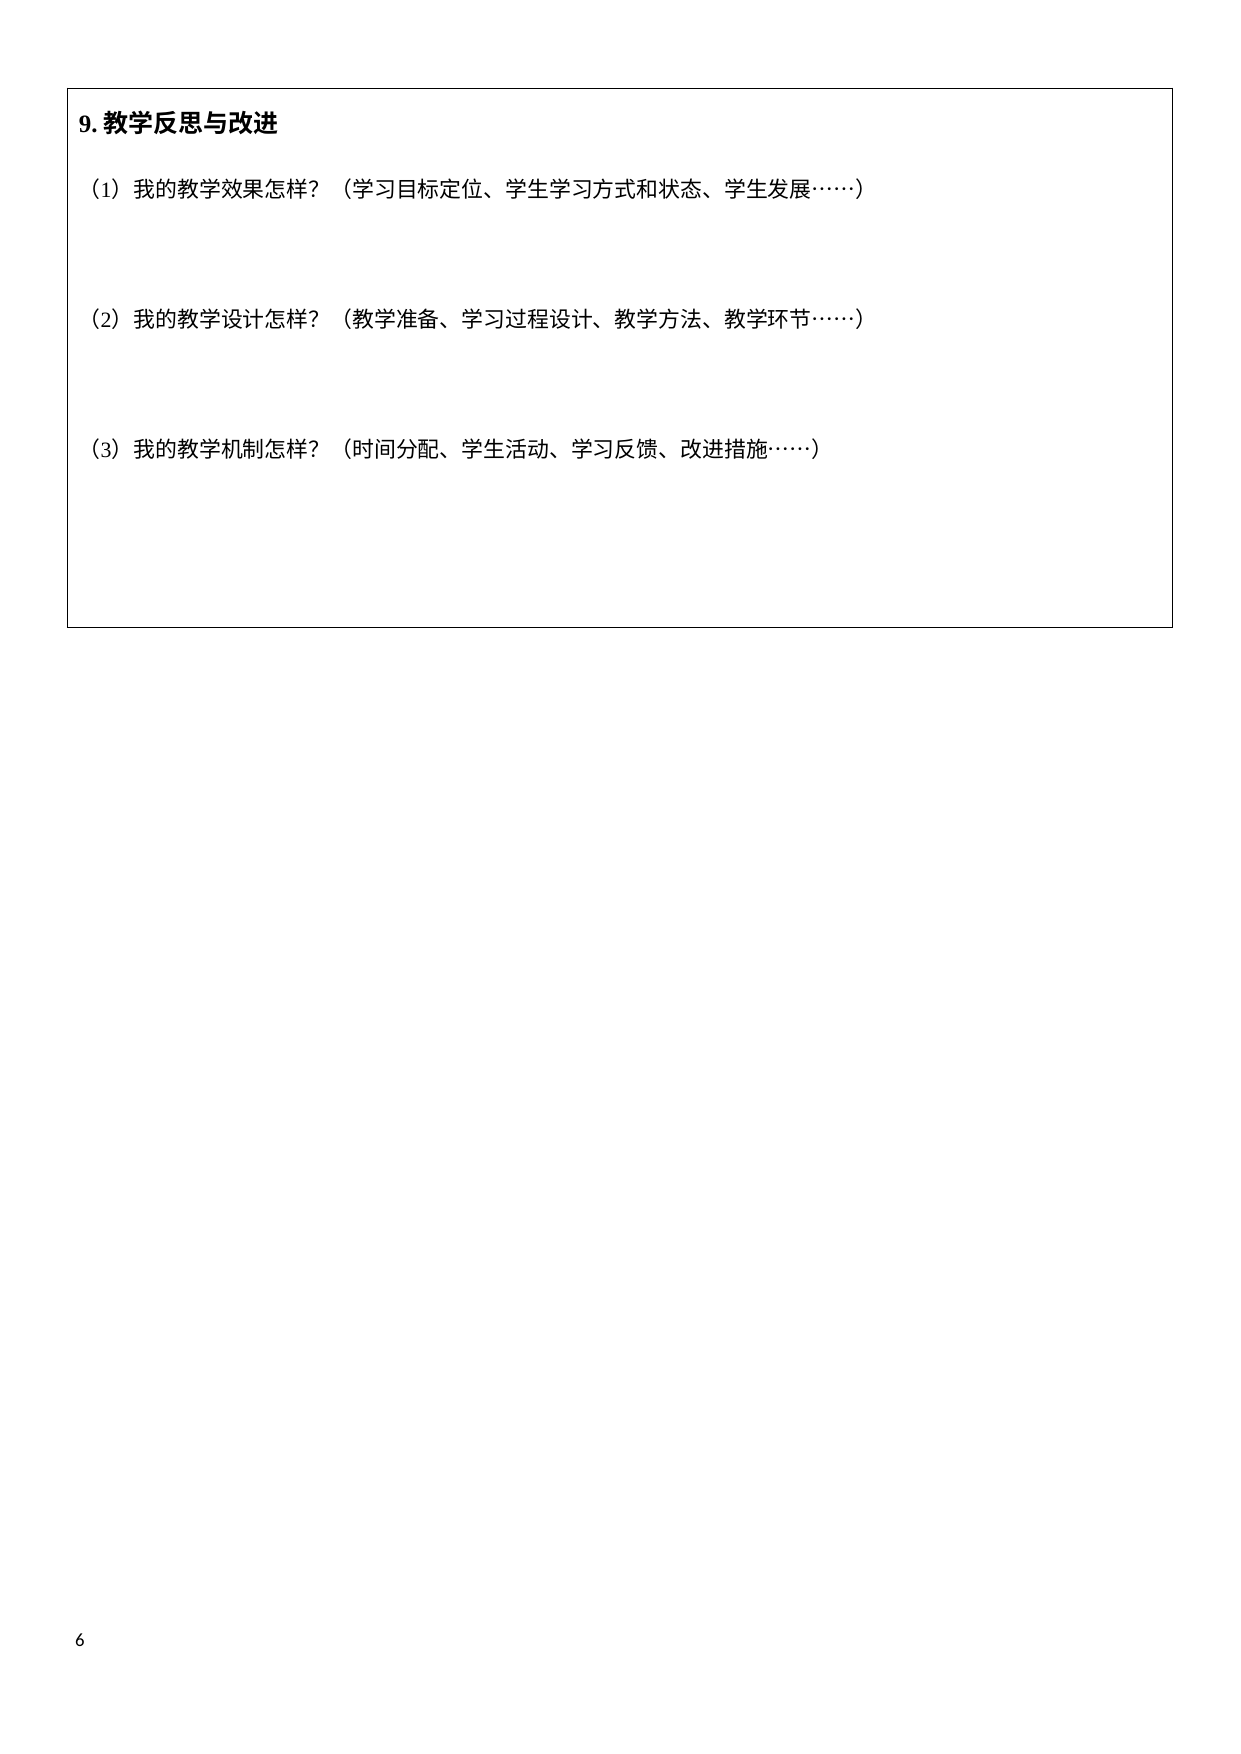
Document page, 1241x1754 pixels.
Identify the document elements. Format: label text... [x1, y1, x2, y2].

table_cell 教学反思与改进 （1）我的教学效果怎样？（学习目标定位、学生学习方式和状态、学生发展……） （2）我的教学设计怎样？（教学准备、学习过程设计、教学方法、教学环节……） 我的教学机制怎样？（时间分配、学生活动、学习反馈、改进措施……） [68, 89, 1172, 627]
